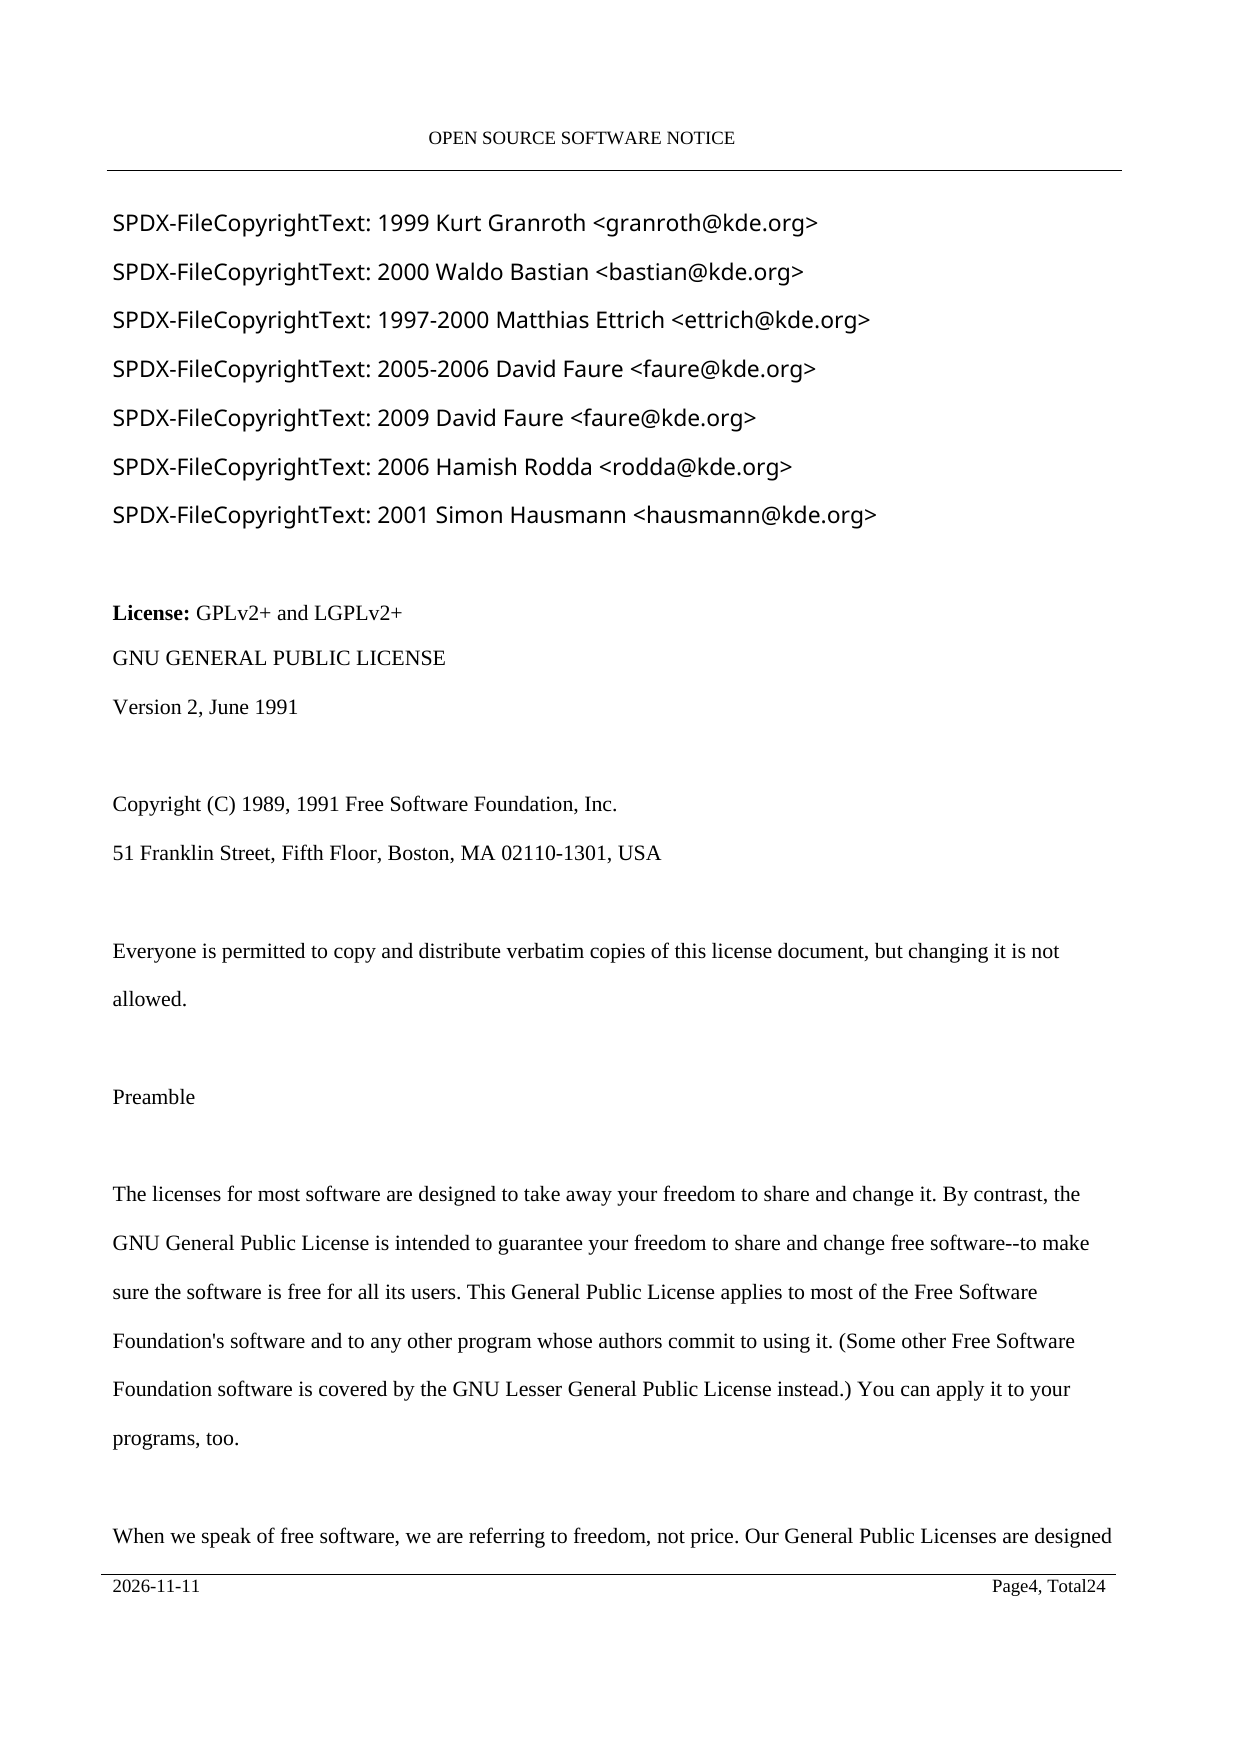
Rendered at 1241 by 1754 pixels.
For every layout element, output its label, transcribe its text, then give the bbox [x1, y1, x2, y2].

text License: GPLv2+ and LGPLv2+ [112, 596, 1128, 629]
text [112, 641, 1128, 1551]
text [112, 206, 1128, 580]
